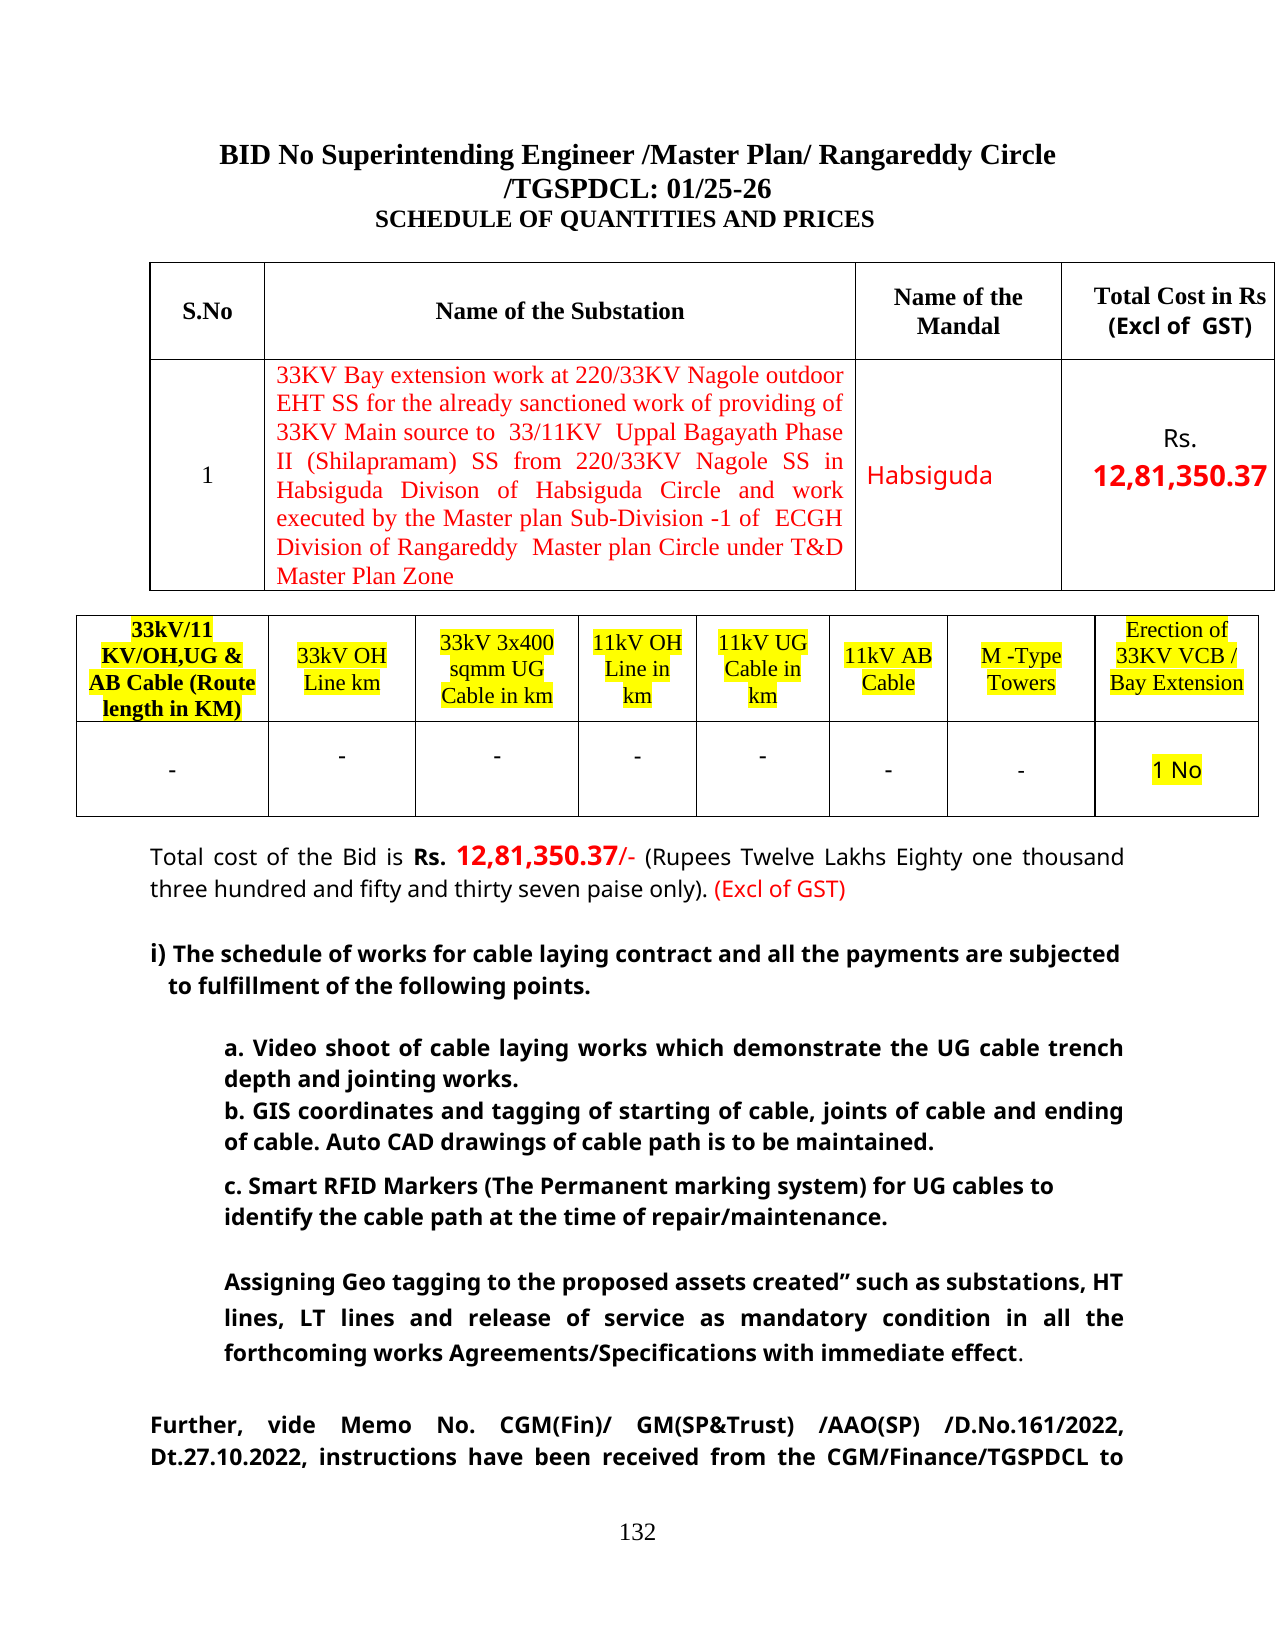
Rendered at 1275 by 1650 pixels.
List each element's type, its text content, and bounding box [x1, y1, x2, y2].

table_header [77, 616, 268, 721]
text Total cost of the Bid is Rs. 12,81,350.37/- (Rupees Twelve Lakhs Eighty one thousand three hundred and fifty and thirty seven paise only). (Excl of GST) [150, 836, 1125, 904]
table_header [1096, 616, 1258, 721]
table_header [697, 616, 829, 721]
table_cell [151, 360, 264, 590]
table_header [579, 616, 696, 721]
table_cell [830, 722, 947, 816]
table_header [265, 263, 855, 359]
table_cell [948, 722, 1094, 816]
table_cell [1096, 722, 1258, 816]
text c. Smart RFID Markers (The Permanent marking system) for UG cables to identify the cable path at the time of repair/maintenance. [224, 1170, 1125, 1232]
text i) The schedule of works for cable laying contract and all the payments are subjected [150, 936, 1125, 970]
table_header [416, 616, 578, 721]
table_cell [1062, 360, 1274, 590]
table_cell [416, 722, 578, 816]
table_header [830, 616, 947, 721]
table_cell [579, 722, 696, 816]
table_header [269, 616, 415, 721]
text to fulfillment of the following points. [150, 970, 1125, 1001]
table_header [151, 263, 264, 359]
text b. GIS coordinates and tagging of starting of cable, joints of cable and ending of cable. Auto CAD drawings of cable path is to be maintained. [224, 1095, 1125, 1157]
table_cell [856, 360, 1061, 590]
text Assigning Geo tagging to the proposed assets created” such as substations, HT lines, LT lines and release of service as mandatory condition in all the forthcoming works Agreements/Specifications with immediate effect. [194, 1266, 1125, 1369]
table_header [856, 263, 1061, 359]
text SCHEDULE OF QUANTITIES AND PRICES [375, 204, 1125, 233]
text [150, 1409, 1125, 1472]
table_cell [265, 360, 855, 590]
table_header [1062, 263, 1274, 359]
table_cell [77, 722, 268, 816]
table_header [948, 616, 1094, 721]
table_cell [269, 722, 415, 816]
text a. Video shoot of cable laying works which demonstrate the UG cable trench depth and jointing works. [224, 1032, 1125, 1095]
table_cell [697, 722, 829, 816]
text BID No Superintending Engineer /Master Plan/ Rangareddy Circle /TGSPDCL: 01/25-26 [150, 137, 1125, 204]
